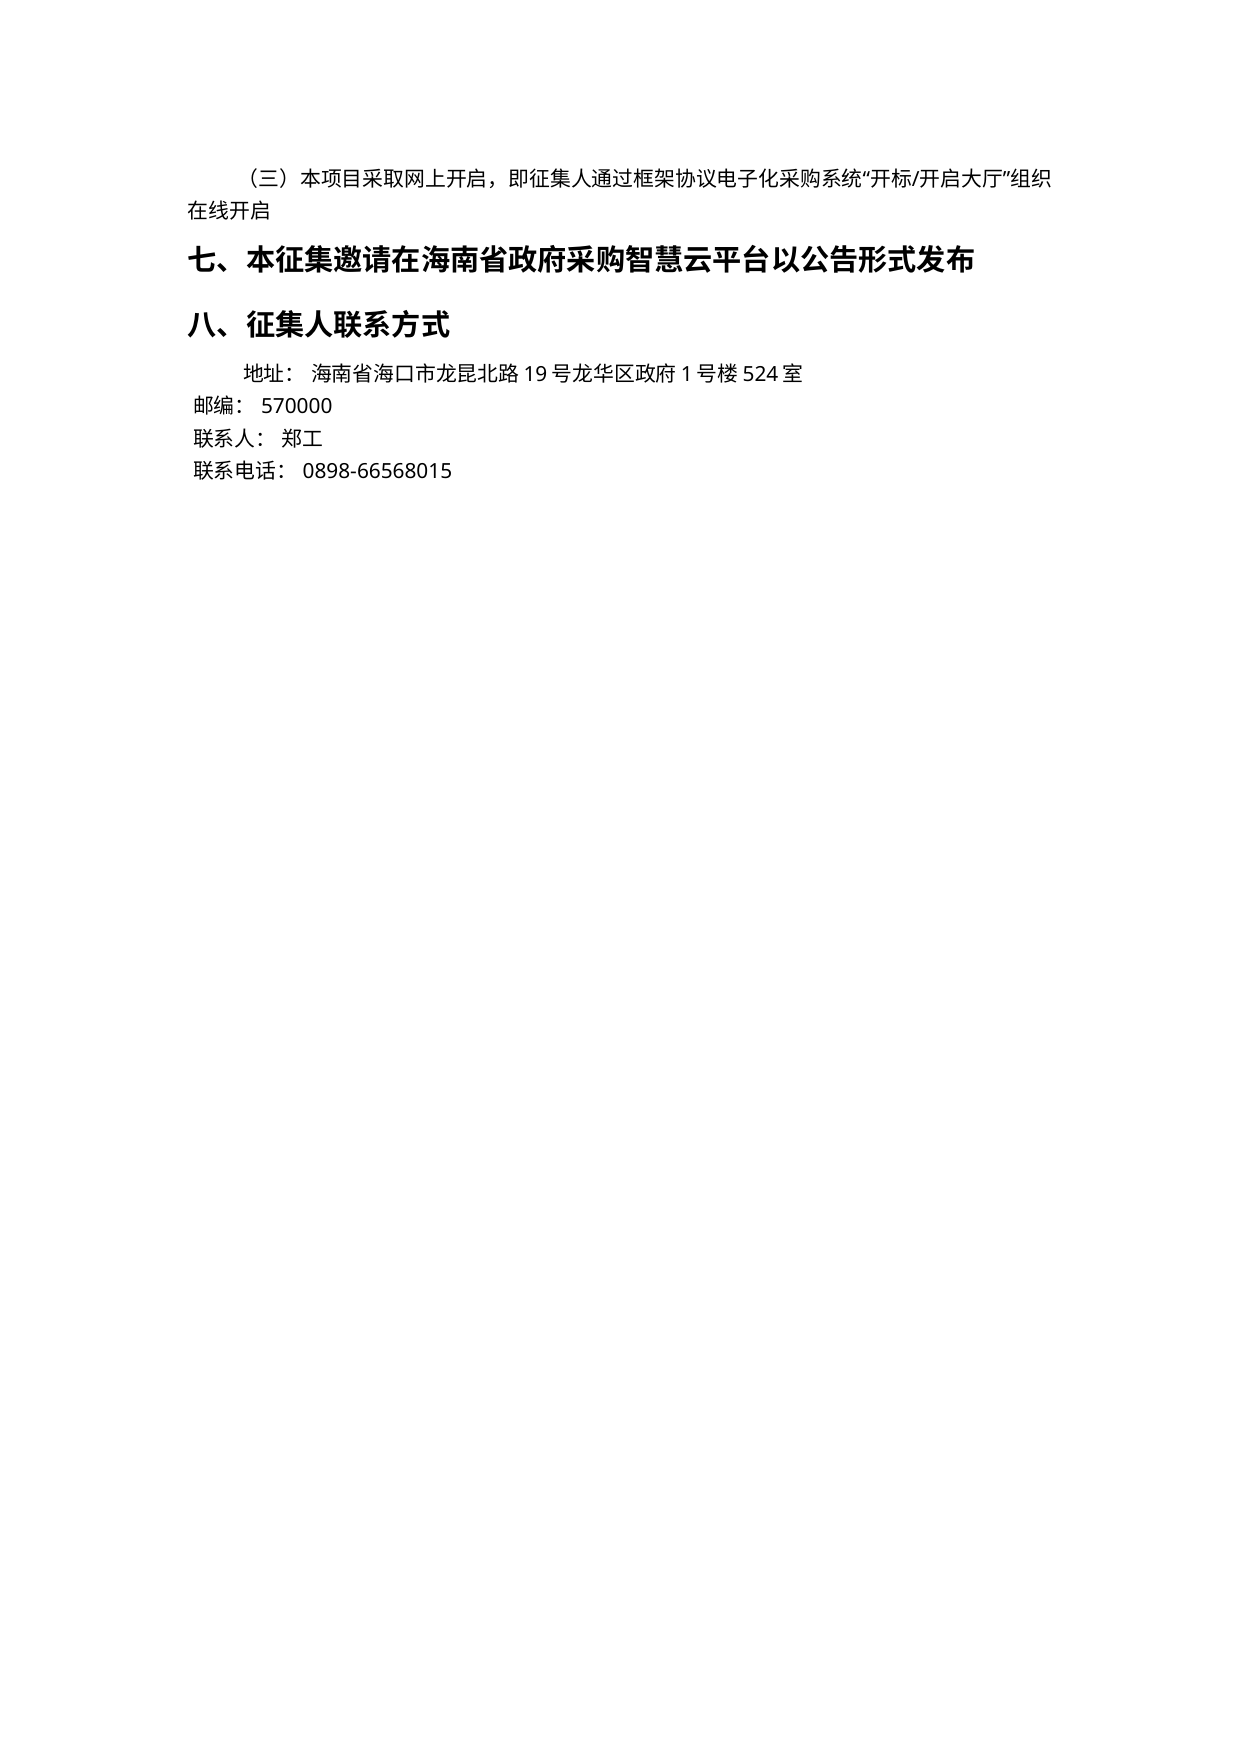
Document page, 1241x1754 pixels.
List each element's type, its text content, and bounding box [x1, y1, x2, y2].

text 七、本征集邀请在海南省政府采购智慧云平台以公告形式发布 [187, 227, 1053, 292]
text 联系电话： 0898-66568015 [187, 454, 1053, 487]
text （三）本项目采取网上开启，即征集人通过框架协议电子化采购系统“开标/开启大厅”组织在线开启 [187, 162, 1053, 227]
text 邮编： 570000 [187, 389, 1053, 422]
text 八、征集人联系方式 [187, 292, 1053, 357]
text 地址： 海南省海口市龙昆北路19号龙华区政府1号楼524室 [187, 357, 1053, 389]
text 联系人： 郑工 [187, 422, 1053, 454]
